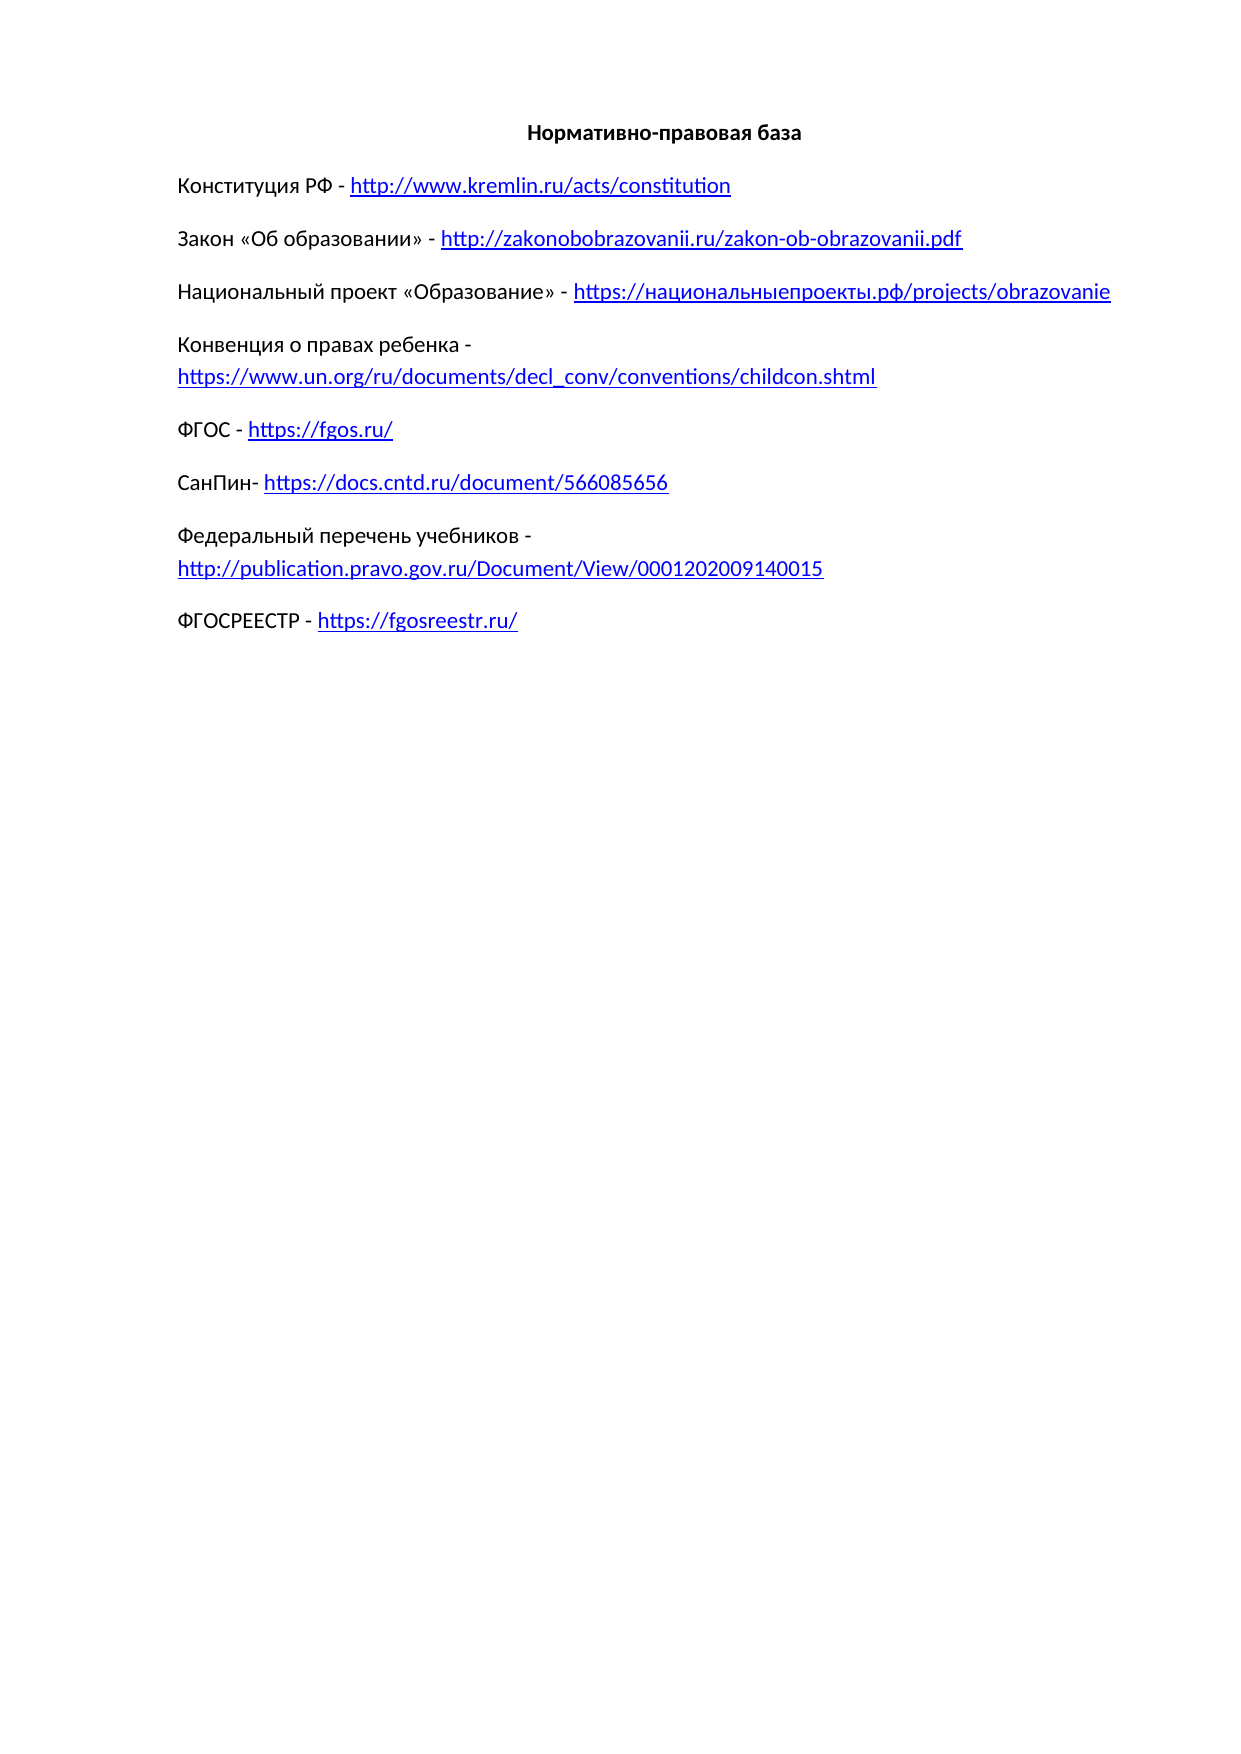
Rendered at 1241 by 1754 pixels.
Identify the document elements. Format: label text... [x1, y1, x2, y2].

text Конвенция о правах ребенка - https://www.un.org/ru/documents/decl_conv/conventions/childcon.shtml [177, 330, 1152, 390]
text ФГОСРЕЕСТР - https://fgosreestr.ru/ [177, 607, 1152, 635]
text Закон «Об образовании» - http://zakonobobrazovanii.ru/zakon-ob-obrazovanii.pdf [177, 224, 1152, 252]
text Федеральный перечень учебников - http://publication.pravo.gov.ru/Document/View/0001202009140015 [177, 521, 1152, 582]
text Нормативно-правовая база [177, 118, 1152, 146]
text Конституция РФ - http://www.kremlin.ru/acts/constitution [177, 171, 1152, 199]
text СанПин- https://docs.cntd.ru/document/566085656 [177, 468, 1152, 496]
text Национальный проект «Образование» - https://национальныепроекты.рф/projects/obrazovanie [177, 277, 1152, 305]
text ФГОС - https://fgos.ru/ [177, 415, 1152, 443]
